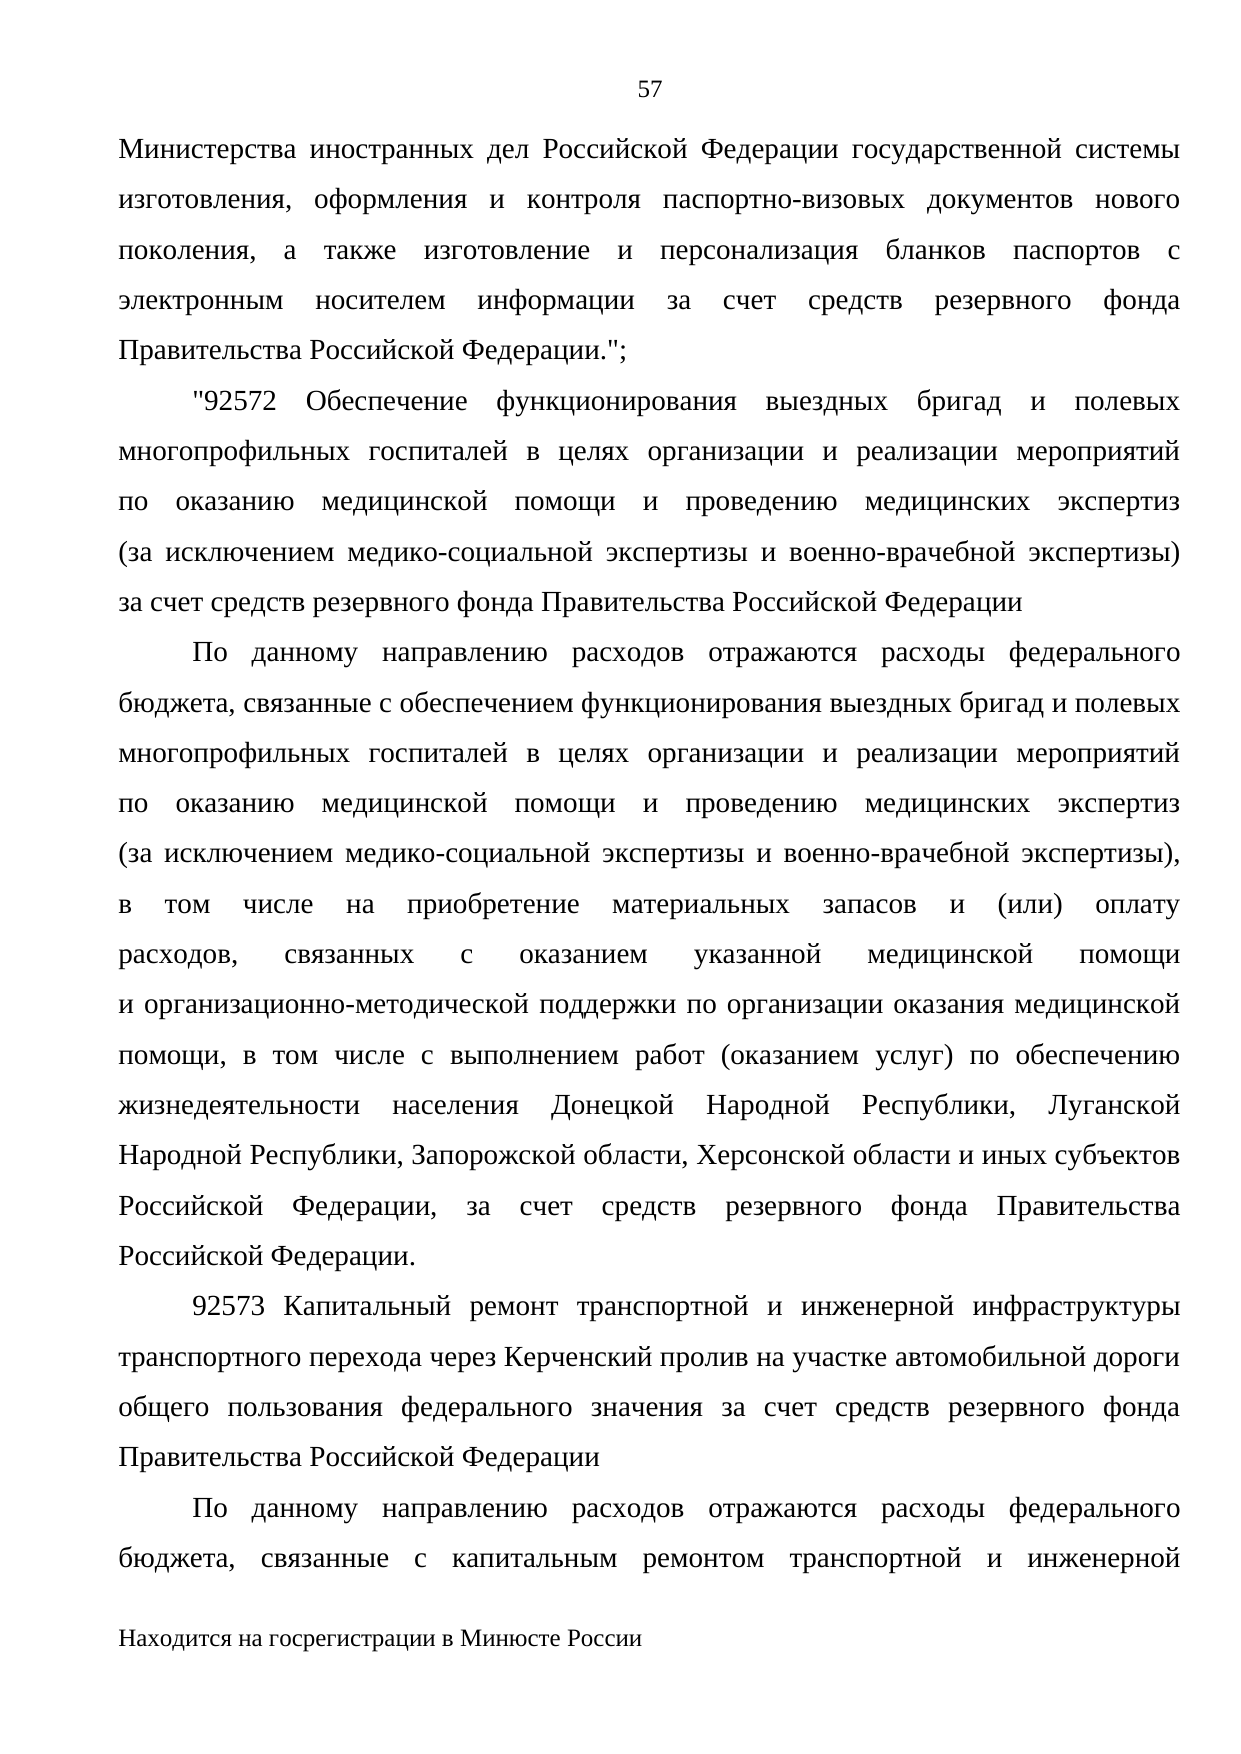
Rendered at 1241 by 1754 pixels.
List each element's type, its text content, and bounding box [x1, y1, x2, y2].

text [118, 131, 1181, 366]
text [118, 1490, 1181, 1573]
text 92573 Капитальный ремонт транспортной и инженерной инфраструктуры транспортного перехода через Керченский пролив на участке автомобильной дороги общего пользования федерального значения за счет средств резервного фонда Правительства Российской Федерации [118, 1288, 1181, 1473]
text По данному направлению расходов отражаются расходы федерального бюджета, связанные с обеспечением функционирования выездных бригад и полевых многопрофильных госпиталей в целях организации и реализации мероприятий по оказанию медицинской помощи и проведению медицинских экспертиз (за исключением медико-социальной экспертизы и военно-врачебной экспертизы), в том числе на приобретение материальных запасов и (или) оплату расходов, связанных с оказанием указанной медицинской помощи и организационно-методической поддержки по организации оказания медицинской помощи, в том числе с выполнением работ (оказанием услуг) по обеспечению жизнедеятельности населения Донецкой Народной Республики, Луганской Народной Республики, Запорожской области, Херсонской области и иных субъектов Российской Федерации, за счет средств резервного фонда Правительства Российской Федерации. [118, 634, 1181, 1272]
text "92572 Обеспечение функционирования выездных бригад и полевых многопрофильных госпиталей в целях организации и реализации мероприятий по оказанию медицинской помощи и проведению медицинских экспертиз (за исключением медико-социальной экспертизы и военно-врачебной экспертизы) за счет средств резервного фонда Правительства Российской Федерации [118, 383, 1181, 618]
